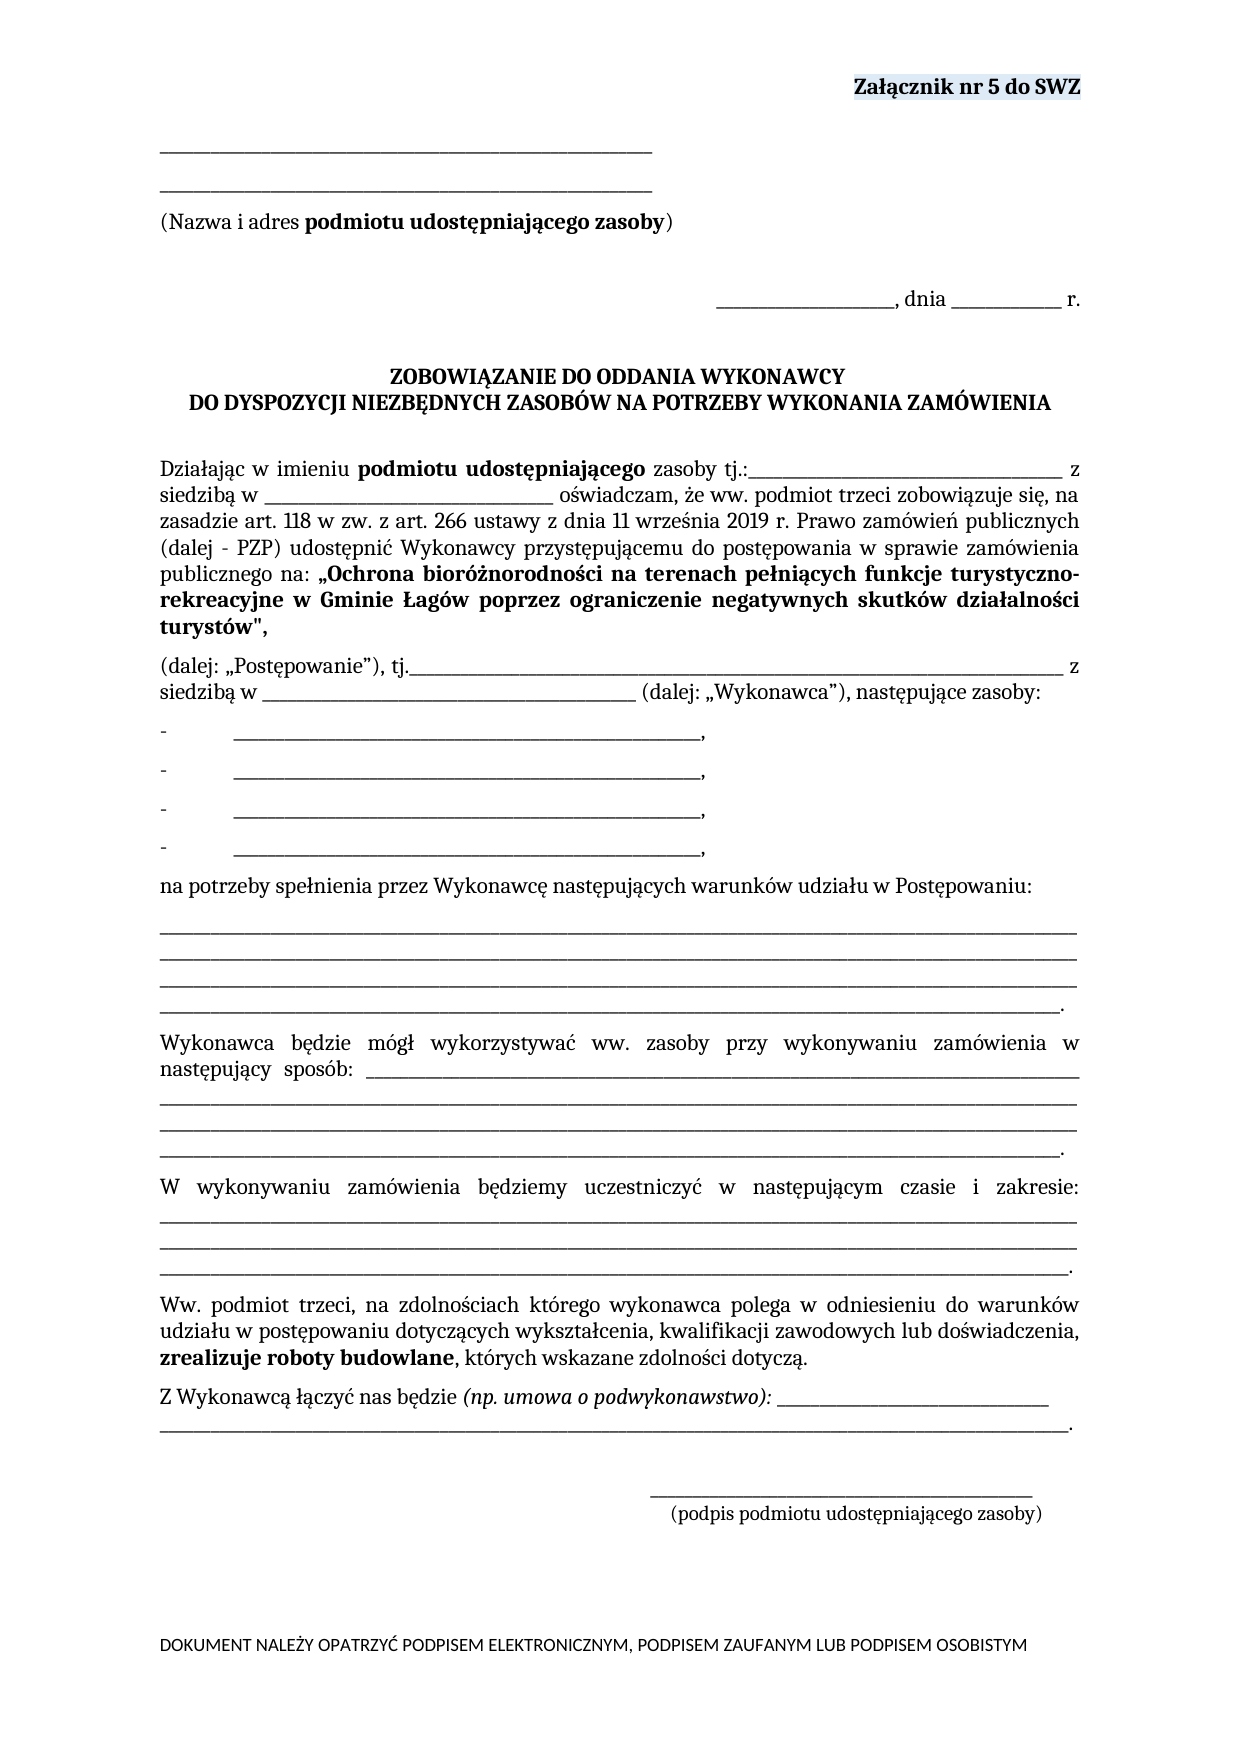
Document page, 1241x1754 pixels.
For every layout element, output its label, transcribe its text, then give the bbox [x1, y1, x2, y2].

text (Nazwa i adres podmiotu udostępniającego zasoby) [159, 208, 1081, 235]
text _____________________________________________ (podpis podmiotu udostępniającego zasoby) [632, 1475, 1081, 1525]
text - _______________________________________________________, [159, 718, 1081, 744]
text - _______________________________________________________, [159, 756, 1081, 783]
text Z Wykonawcą łączyć nas będzie (np. umowa o podwykonawstwo): ________________________________ ___________________________________________________________________________________________________________. [159, 1383, 1081, 1436]
text __________________________________________________________ [159, 169, 1081, 196]
text _____________________, dnia _____________ r. [159, 286, 1081, 312]
text Wykonawca będzie mógł wykorzystywać ww. zasoby przy wykonywaniu zamówienia w następujący sposób: ____________________________________________________________________________________ __________________________________________________________________________________________________________________________________________________________________________________________________________________________________________________________________________________________________________________________________. [159, 1030, 1081, 1162]
text - _______________________________________________________, [159, 795, 1081, 822]
text - _______________________________________________________, [159, 834, 1081, 861]
text Działając w imieniu podmiotu udostępniającego zasoby tj.:_____________________________________ z siedzibą w __________________________________ oświadczam, że ww. podmiot trzeci zobowiązuje się, na zasadzie art. 118 w zw. z art. 266 ustawy z dnia 11 września 2019 r. Prawo zamówień publicznych (dalej - PZP) udostępnić Wykonawcy przystępującemu do postępowania w sprawie zamówienia publicznego na: „Ochrona bioróżnorodności na terenach pełniących funkcje turystyczno-rekreacyjne w Gminie Łagów poprzez ograniczenie negatywnych skutków działalności turystów", [159, 455, 1081, 640]
text ZOBOWIĄZANIE DO ODDANIA WYKONAWCY DO DYSPOZYCJI NIEZBĘDNYCH ZASOBÓW NA POTRZEBY WYKONANIA ZAMÓWIENIA [159, 364, 1081, 417]
text na potrzeby spełnienia przez Wykonawcę następujących warunków udziału w Postępowaniu: [159, 873, 1081, 899]
text W wykonywaniu zamówienia będziemy uczestniczyć w następującym czasie i zakresie: ___________________________________________________________________________________________________________________________________________________________________________________________________________________________________________________________________________________________________________________________________. [159, 1174, 1081, 1279]
text (dalej: „Postępowanie”), tj._____________________________________________________________________________ z siedzibą w ____________________________________________ (dalej: „Wykonawca”), następujące zasoby: [159, 652, 1081, 705]
text ______________________________________________________________________________________________________________________________________________________________________________________________________________________________________________________________________________________________________________________________________________________________________________________________________________________________________________. [159, 912, 1081, 1017]
text __________________________________________________________ [159, 131, 1081, 157]
text Ww. podmiot trzeci, na zdolnościach którego wykonawca polega w odniesieniu do warunków udziału w postępowaniu dotyczących wykształcenia, kwalifikacji zawodowych lub doświadczenia, zrealizuje roboty budowlane, których wskazane zdolności dotyczą. [159, 1292, 1081, 1371]
